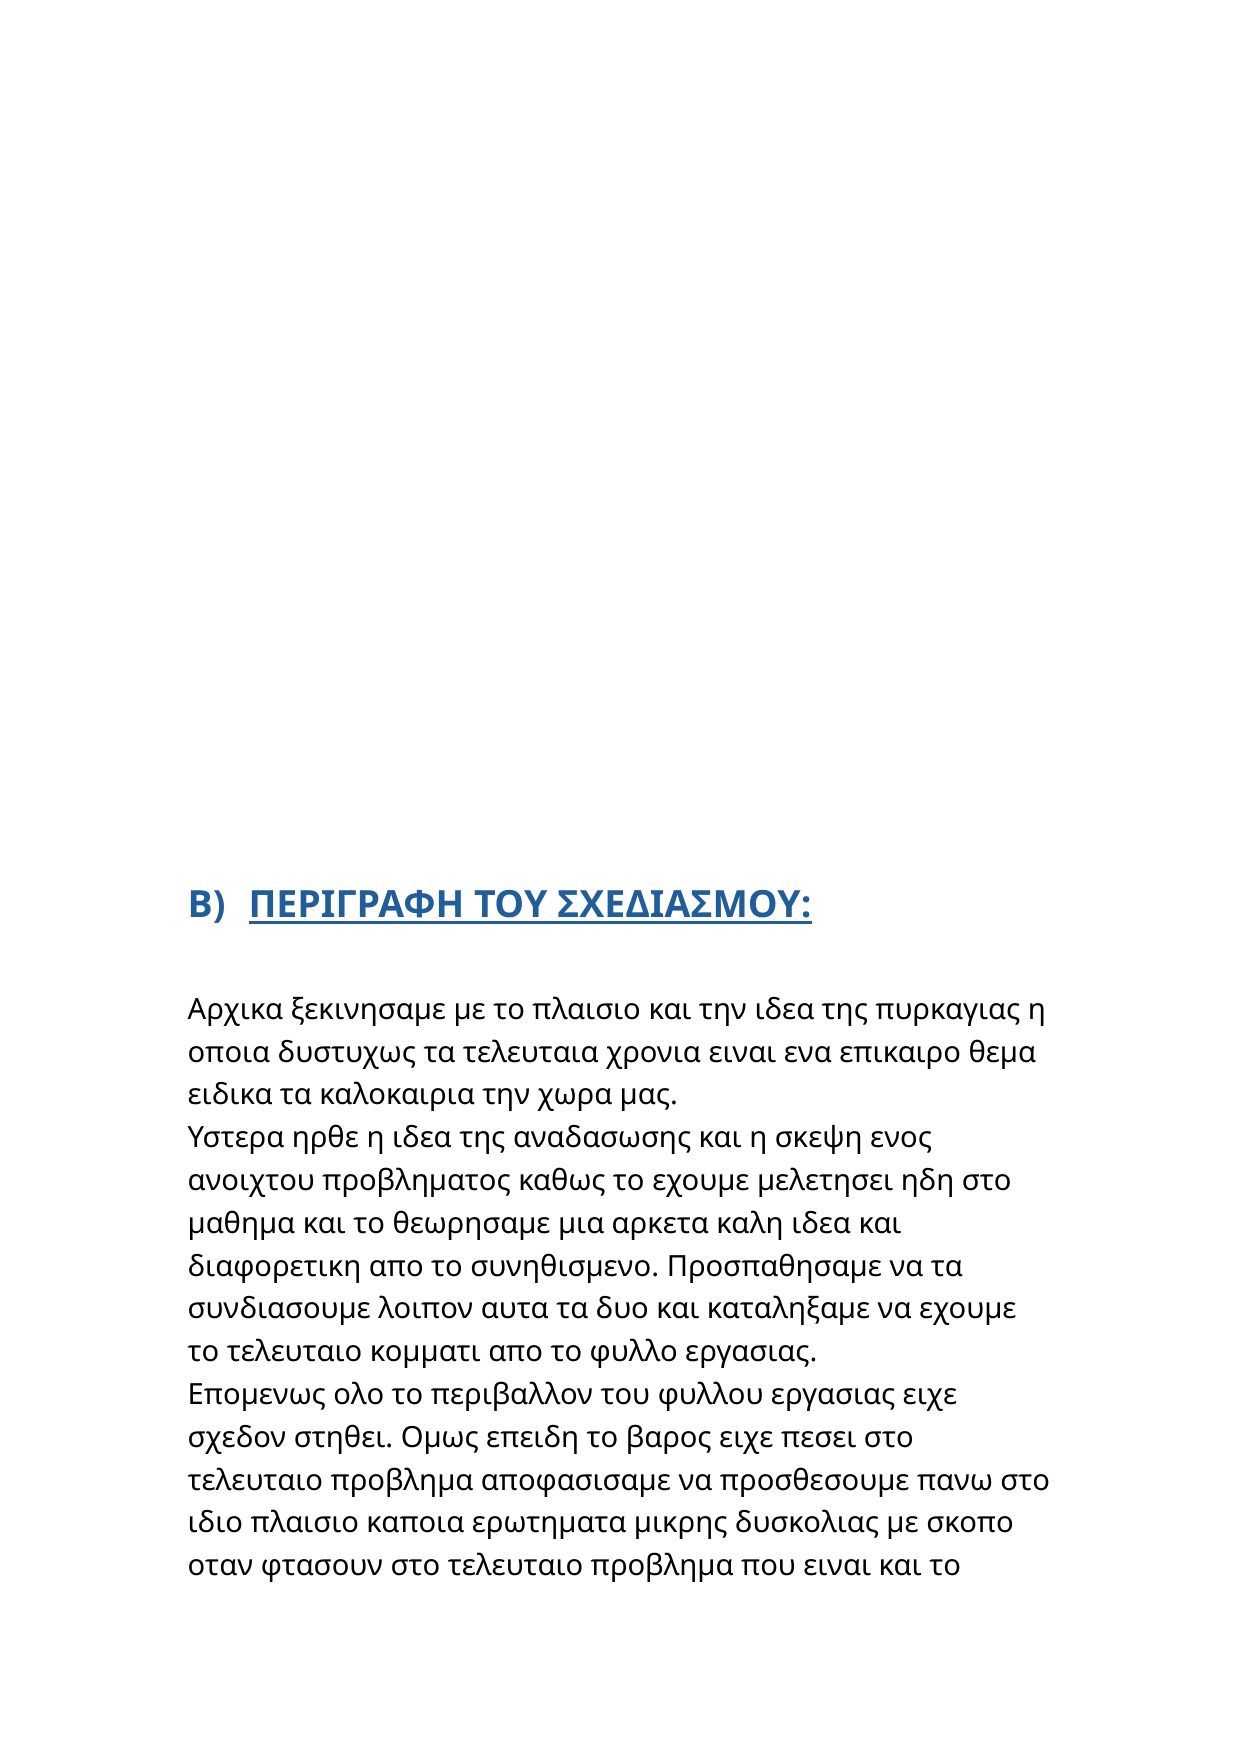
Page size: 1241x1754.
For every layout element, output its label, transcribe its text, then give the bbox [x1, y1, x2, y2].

text Β) ΠΕΡΙΓΡΑΦΗ ΤΟΥ ΣΧΕΔΙΑΣΜΟΥ: [187, 878, 1053, 929]
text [187, 1373, 1053, 1584]
text Αρχικα ξεκινησαμε με το πλαισιο και την ιδεα της πυρκαγιας η οποια δυστυχως τα τελευταια χρονια ειναι ενα επικαιρο θεμα ειδικα τα καλοκαιρια την χωρα μας. [187, 988, 1053, 1113]
text Υστερα ηρθε η ιδεα της αναδασωσης και η σκεψη ενος ανοιχτου προβληματος καθως το εχουμε μελετησει ηδη στο μαθημα και το θεωρησαμε μια αρκετα καλη ιδεα και διαφορετικη απο το συνηθισμενο. Προσπαθησαμε να τα συνδιασουμε λοιπον αυτα τα δυο και καταληξαμε να εχουμε το τελευταιο κομματι απο το φυλλο εργασιας. [187, 1116, 1053, 1370]
